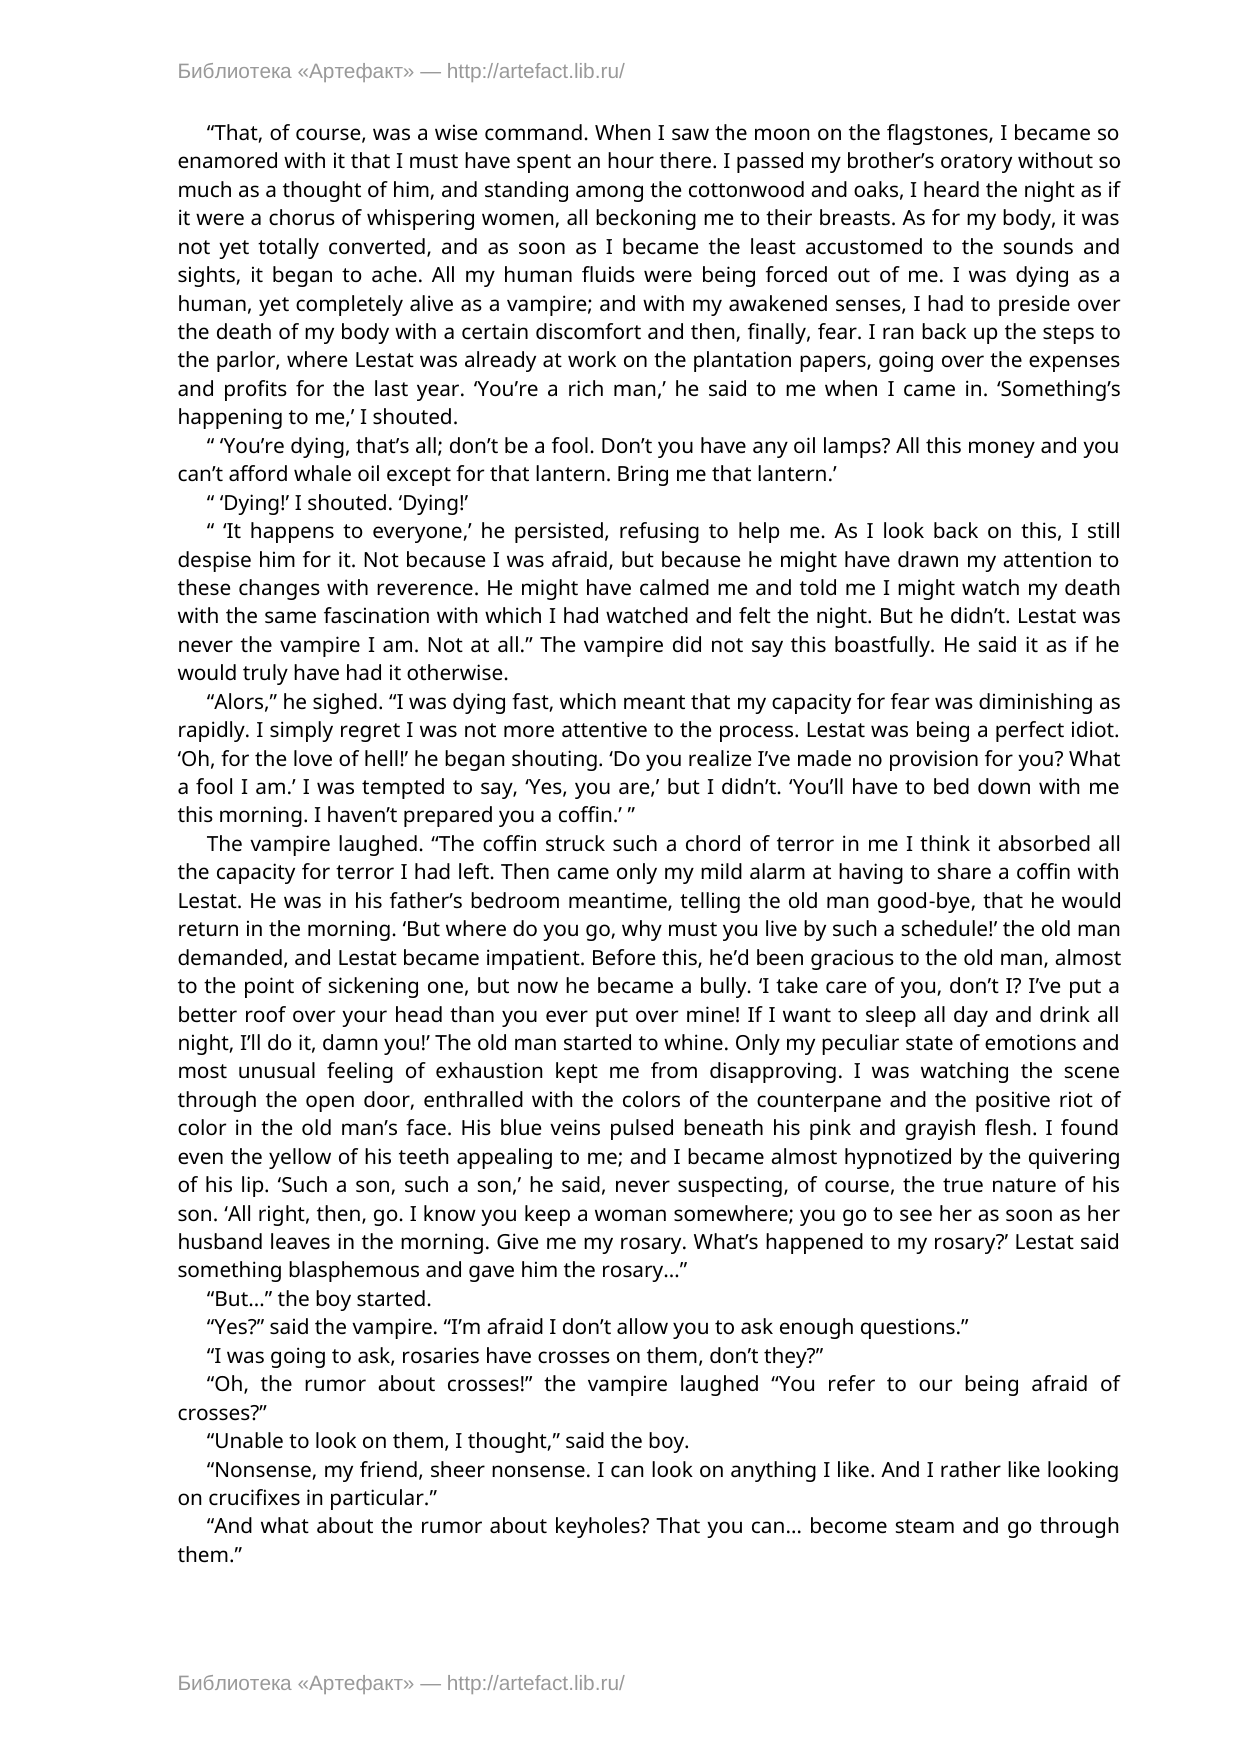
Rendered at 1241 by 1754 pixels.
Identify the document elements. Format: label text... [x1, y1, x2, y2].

text “Nonsense, my friend, sheer nonsense. I can look on anything I like. And I rather like looking on crucifixes in particular.” [177, 1455, 1122, 1512]
text “I was going to ask, rosaries have crosses on them, don’t they?” [177, 1341, 1122, 1369]
text “Oh, the rumor about crosses!” the vampire laughed “You refer to our being afraid of crosses?” [177, 1369, 1122, 1426]
text “That, of course, was a wise command. When I saw the moon on the flagstones, I became so enamored with it that I must have spent an hour there. I passed my brother’s oratory without so much as a thought of him, and standing among the cottonwood and oaks, I heard the night as if it were a chorus of whispering women, all beckoning me to their breasts. As for my body, it was not yet totally converted, and as soon as I became the least accustomed to the sounds and sights, it began to ache. All my human fluids were being forced out of me. I was dying as a human, yet completely alive as a vampire; and with my awakened senses, I had to preside over the death of my body with a certain discomfort and then, finally, fear. I ran back up the steps to the parlor, where Lestat was already at work on the plantation papers, going over the expenses and profits for the last year. ‘You’re a rich man,’ he said to me when I came in. ‘Something’s happening to me,’ I shouted. [177, 118, 1122, 431]
text The vampire laughed. “The coffin struck such a chord of terror in me I think it absorbed all the capacity for terror I had left. Then came only my mild alarm at having to share a coffin with Lestat. He was in his father’s bedroom meantime, telling the old man good-bye, that he would return in the morning. ‘But where do you go, why must you live by such a schedule!’ the old man demanded, and Lestat became impatient. Before this, he’d been gracious to the old man, almost to the point of sickening one, but now he became a bully. ‘I take care of you, don’t I? I’ve put a better roof over your head than you ever put over mine! If I want to sleep all day and drink all night, I’ll do it, damn you!’ The old man started to whine. Only my peculiar state of emotions and most unusual feeling of exhaustion kept me from disapproving. I was watching the scene through the open door, enthralled with the colors of the counterpane and the positive riot of color in the old man’s face. His blue veins pulsed beneath his pink and grayish flesh. I found even the yellow of his teeth appealing to me; and I became almost hypnotized by the quivering of his lip. ‘Such a son, such a son,’ he said, never suspecting, of course, the true nature of his son. ‘All right, then, go. I know you keep a woman somewhere; you go to see her as soon as her husband leaves in the morning. Give me my rosary. What’s happened to my rosary?’ Lestat said something blasphemous and gave him the rosary…” [177, 829, 1122, 1284]
text “Unable to look on them, I thought,” said the boy. [177, 1426, 1122, 1455]
text “Yes?” said the vampire. “I’m afraid I don’t allow you to ask enough questions.” [177, 1312, 1122, 1341]
text “Alors,” he sighed. “I was dying fast, which meant that my capacity for fear was diminishing as rapidly. I simply regret I was not more attentive to the process. Lestat was being a perfect idiot. ‘Oh, for the love of hell!’ he began shouting. ‘Do you realize I’ve made no provision for you? What a fool I am.’ I was tempted to say, ‘Yes, you are,’ but I didn’t. ‘You’ll have to bed down with me this morning. I haven’t prepared you a coffin.’ ” [177, 687, 1122, 829]
text “But…” the boy started. [177, 1284, 1122, 1312]
text “ ‘It happens to everyone,’ he persisted, refusing to help me. As I look back on this, I still despise him for it. Not because I was afraid, but because he might have drawn my attention to these changes with reverence. He might have calmed me and told me I might watch my death with the same fascination with which I had watched and felt the night. But he didn’t. Lestat was never the vampire I am. Not at all.” The vampire did not say this boastfully. He said it as if he would truly have had it otherwise. [177, 516, 1122, 687]
text “ ‘You’re dying, that’s all; don’t be a fool. Don’t you have any oil lamps? All this money and you can’t afford whale oil except for that lantern. Bring me that lantern.’ [177, 431, 1122, 488]
text “ ‘Dying!’ I shouted. ‘Dying!’ [177, 488, 1122, 516]
text “And what about the rumor about keyholes? That you can… become steam and go through them.” [177, 1512, 1122, 1568]
